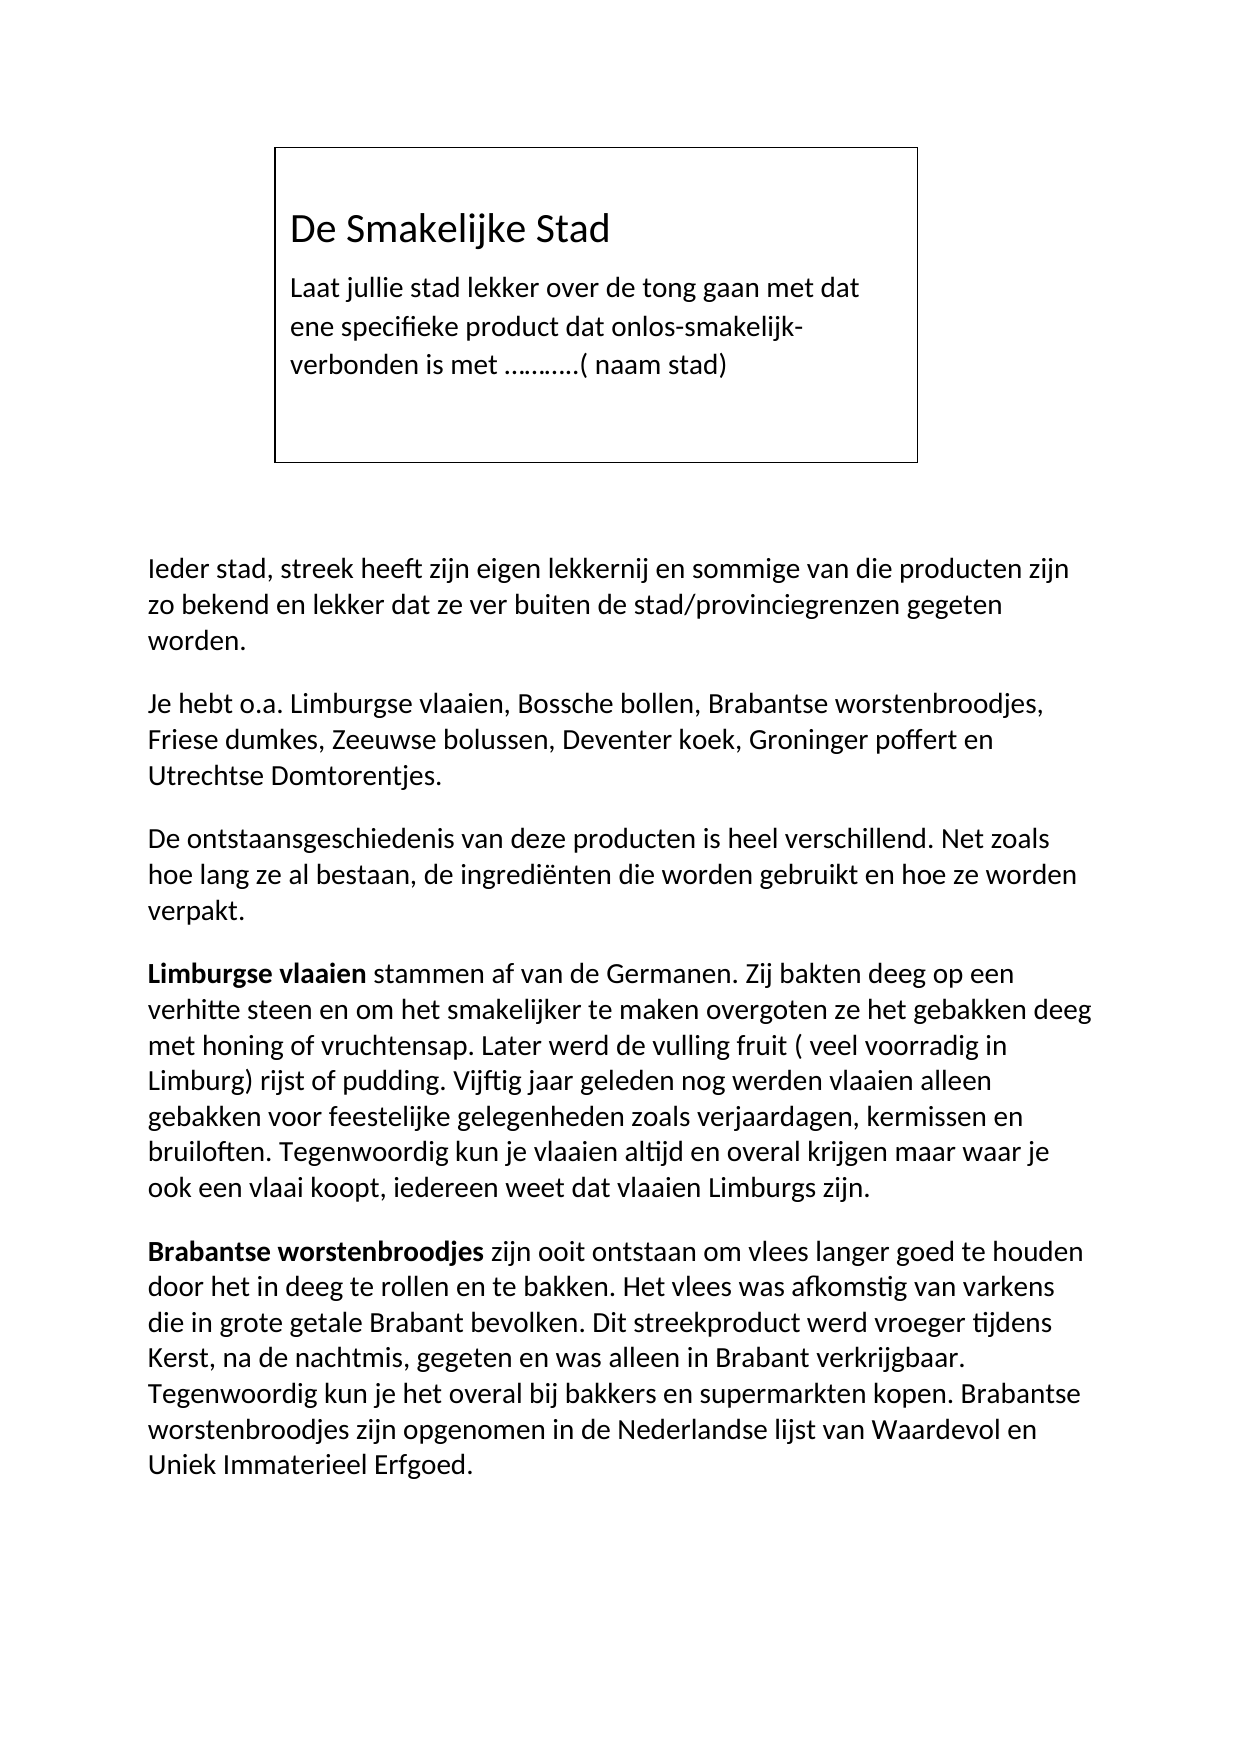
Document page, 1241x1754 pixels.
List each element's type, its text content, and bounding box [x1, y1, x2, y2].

text Je hebt o.a. Limburgse vlaaien, Bossche bollen, Brabantse worstenbroodjes, Friese dumkes, Zeeuwse bolussen, Deventer koek, Groninger poffert en Utrechtse Domtorentjes. [148, 686, 1093, 792]
text Tegenwoordig kun je het overal bij bakkers en supermarkten kopen. Brabantse worstenbroodjes zijn opgenomen in de Nederlandse lijst van Waardevol en Uniek Immaterieel Erfgoed. [148, 1375, 1093, 1482]
text Ieder stad, streek heeft zijn eigen lekkernij en sommige van die producten zijn zo bekend en lekker dat ze ver buiten de stad/provinciegrenzen gegeten worden. [148, 551, 1093, 657]
text Limburgse vlaaien stammen af van de Germanen. Zij bakten deeg op een verhitte steen en om het smakelijker te maken overgoten ze het gebakken deeg met honing of vruchtensap. Later werd de vulling fruit ( veel voorradig in Limburg) rijst of pudding. Vijftig jaar geleden nog werden vlaaien alleen gebakken voor feestelijke gelegenheden zoals verjaardagen, kermissen en bruiloften. Tegenwoordig kun je vlaaien altijd en overal krijgen maar waar je ook een vlaai koopt, iedereen weet dat vlaaien Limburgs zijn. [148, 955, 1093, 1205]
text Brabantse worstenbroodjes zijn ooit ontstaan om vlees langer goed te houden door het in deeg te rollen en te bakken. Het vlees was afkomstig van varkens die in grote getale Brabant bevolken. Dit streekproduct werd vroeger tijdens Kerst, na de nachtmis, gegeten en was alleen in Brabant verkrijgbaar. [148, 1233, 1093, 1375]
text De ontstaansgeschiedenis van deze producten is heel verschillend. Net zoals hoe lang ze al bestaan, de ingrediënten die worden gebruikt en hoe ze worden verpakt. [148, 820, 1093, 927]
